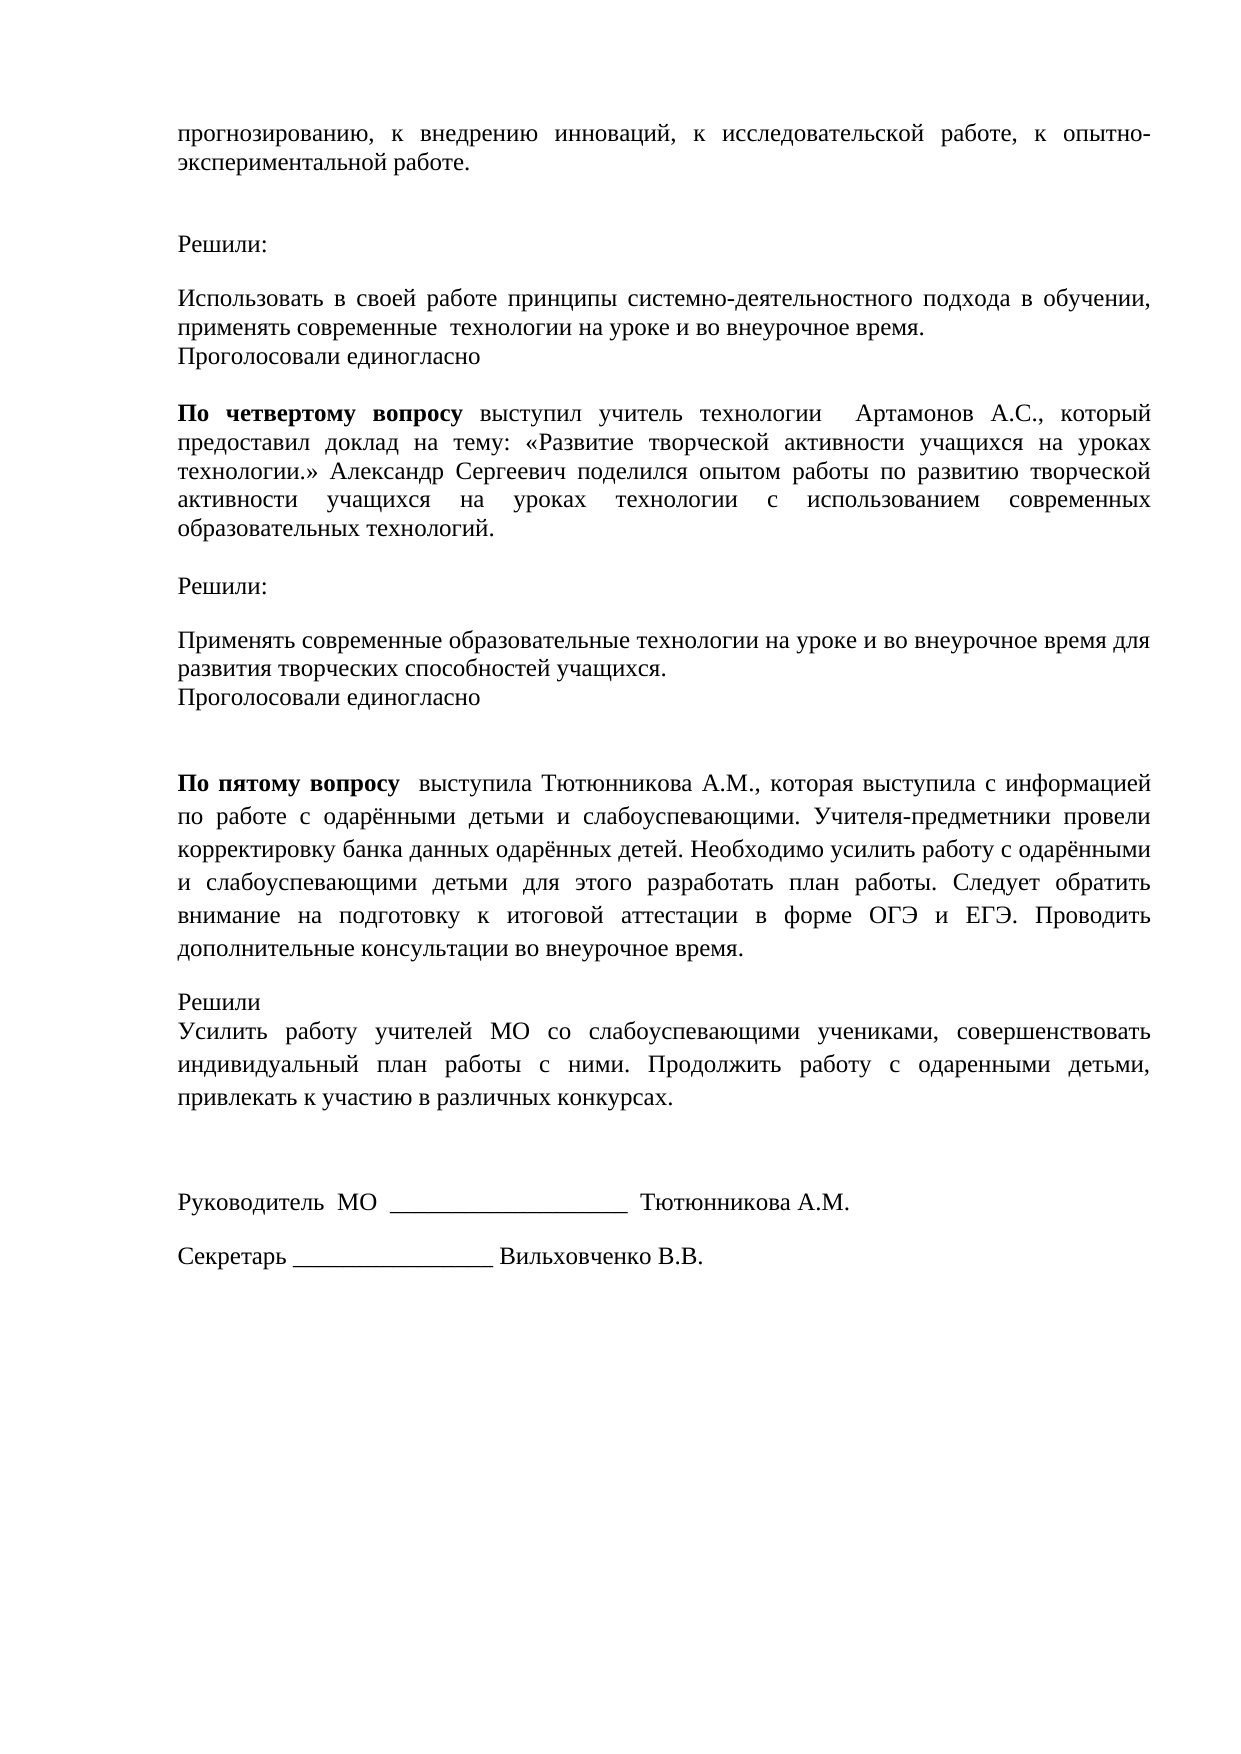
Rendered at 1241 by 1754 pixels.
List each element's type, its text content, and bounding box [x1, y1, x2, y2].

text Применять современные образовательные технологии на уроке и во внеурочное время для развития творческих способностей учащихся. [177, 625, 1152, 682]
text Проголосовали единогласно [177, 682, 1152, 711]
text Использовать в своей работе принципы системно-деятельностного подхода в обучении, применять современные технологии на уроке и во внеурочное время. [177, 283, 1152, 341]
text Секретарь ________________ Вильховченко В.В. [177, 1241, 1152, 1270]
text Руководитель МО ___________________ Тютюнникова А.М. [177, 1187, 1152, 1216]
text Проголосовали единогласно [177, 341, 1152, 369]
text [177, 118, 1152, 176]
text Решили [177, 987, 1152, 1016]
text Усилить работу учителей МО со слабоуспевающими учениками, совершенствовать индивидуальный план работы с ними. Продолжить работу с одаренными детьми, привлекать к участию в различных конкурсах. [177, 1016, 1152, 1111]
text По пятому вопросу выступила Тютюнникова А.М., которая выступила с информацией по работе с одарёнными детьми и слабоуспевающими. Учителя-предметники провели корректировку банка данных одарённых детей. Необходимо усилить работу с одарёнными и слабоуспевающими детьми для этого разработать план работы. Следует обратить внимание на подготовку к итоговой аттестации в форме ОГЭ и ЕГЭ. Проводить дополнительные консультации во внеурочное время. [177, 768, 1152, 962]
text По четвертому вопросу выступил учитель технологии Артамонов А.С., который предоставил доклад на тему: «Развитие творческой активности учащихся на уроках технологии.» Александр Сергеевич поделился опытом работы по развитию творческой активности учащихся на уроках технологии с использованием современных образовательных технологий. [177, 398, 1152, 542]
text Решили: [177, 571, 1152, 599]
text Решили: [177, 229, 1152, 258]
